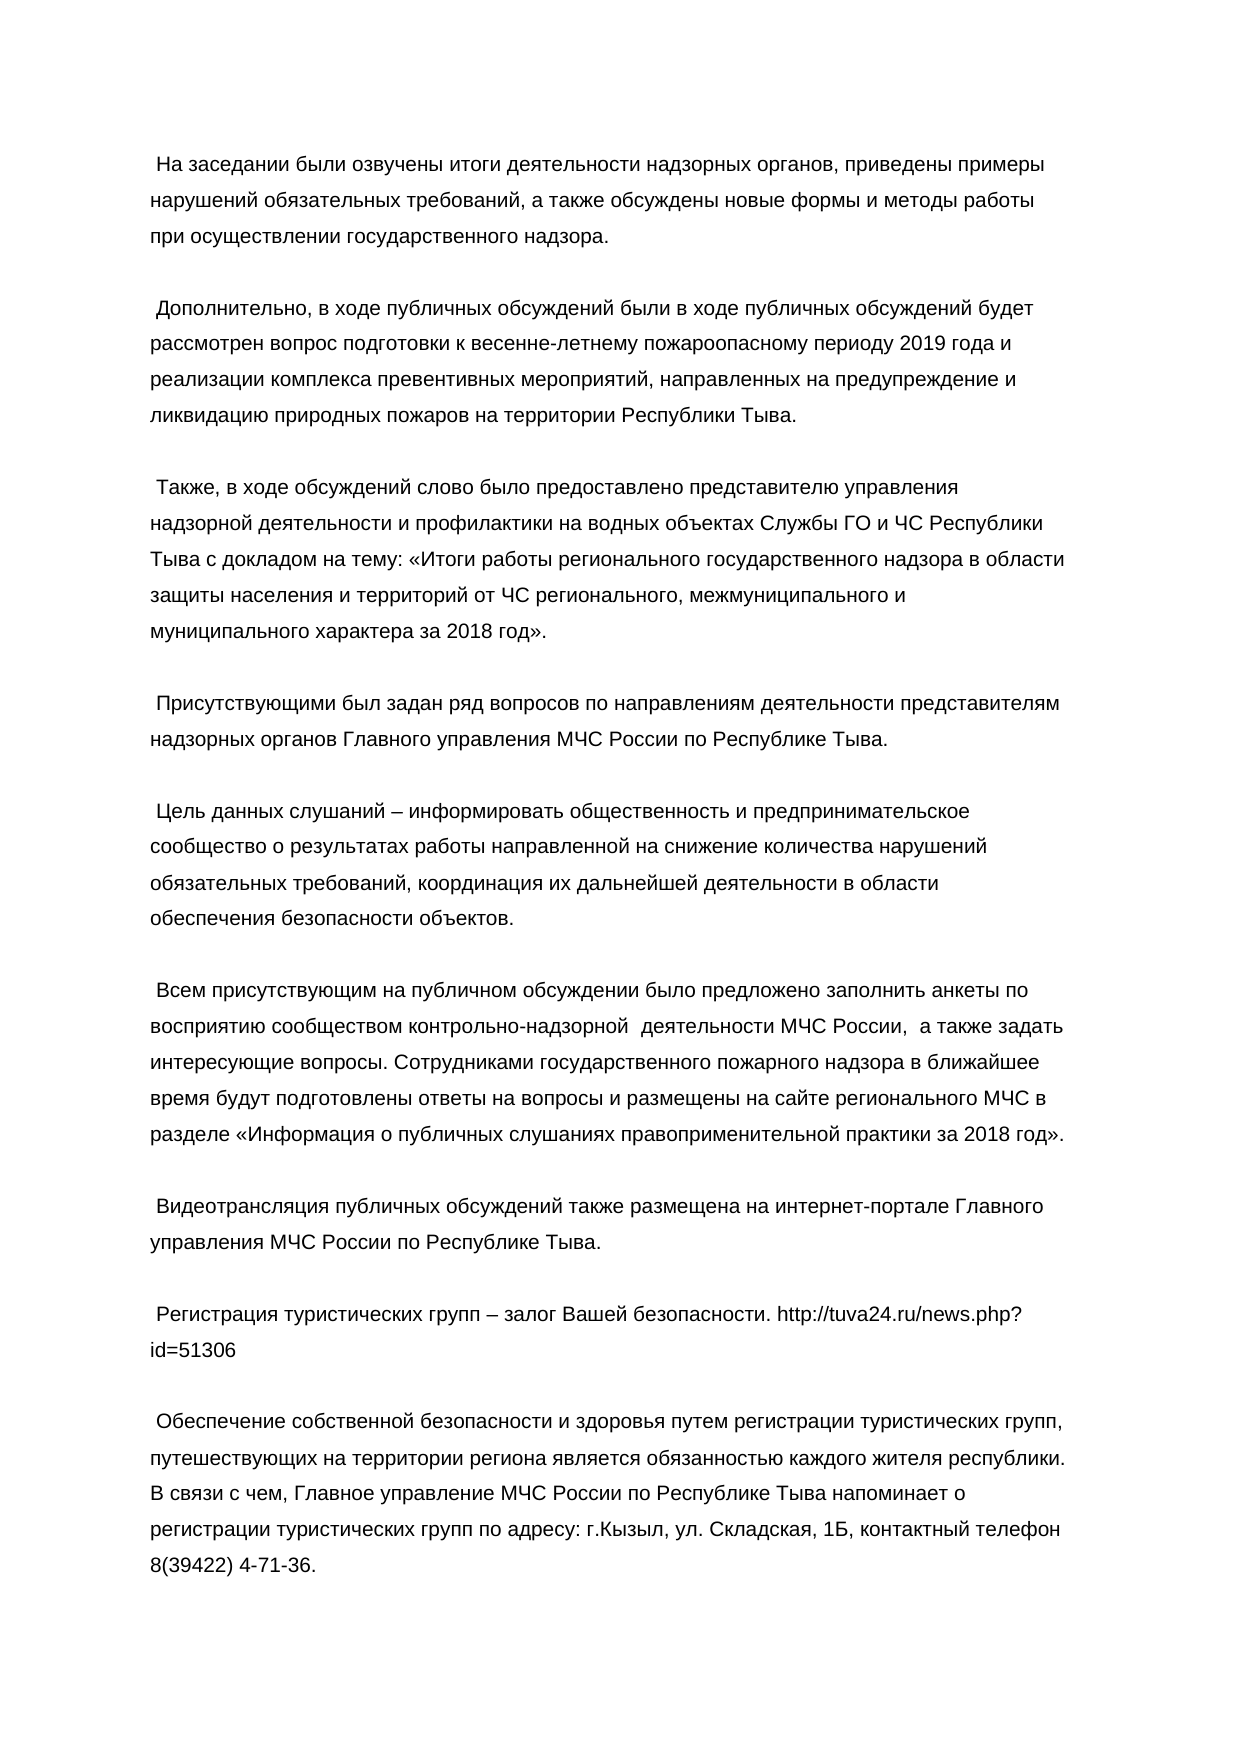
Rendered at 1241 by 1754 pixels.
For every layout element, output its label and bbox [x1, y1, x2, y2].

table_cell [140, 150, 1078, 1577]
